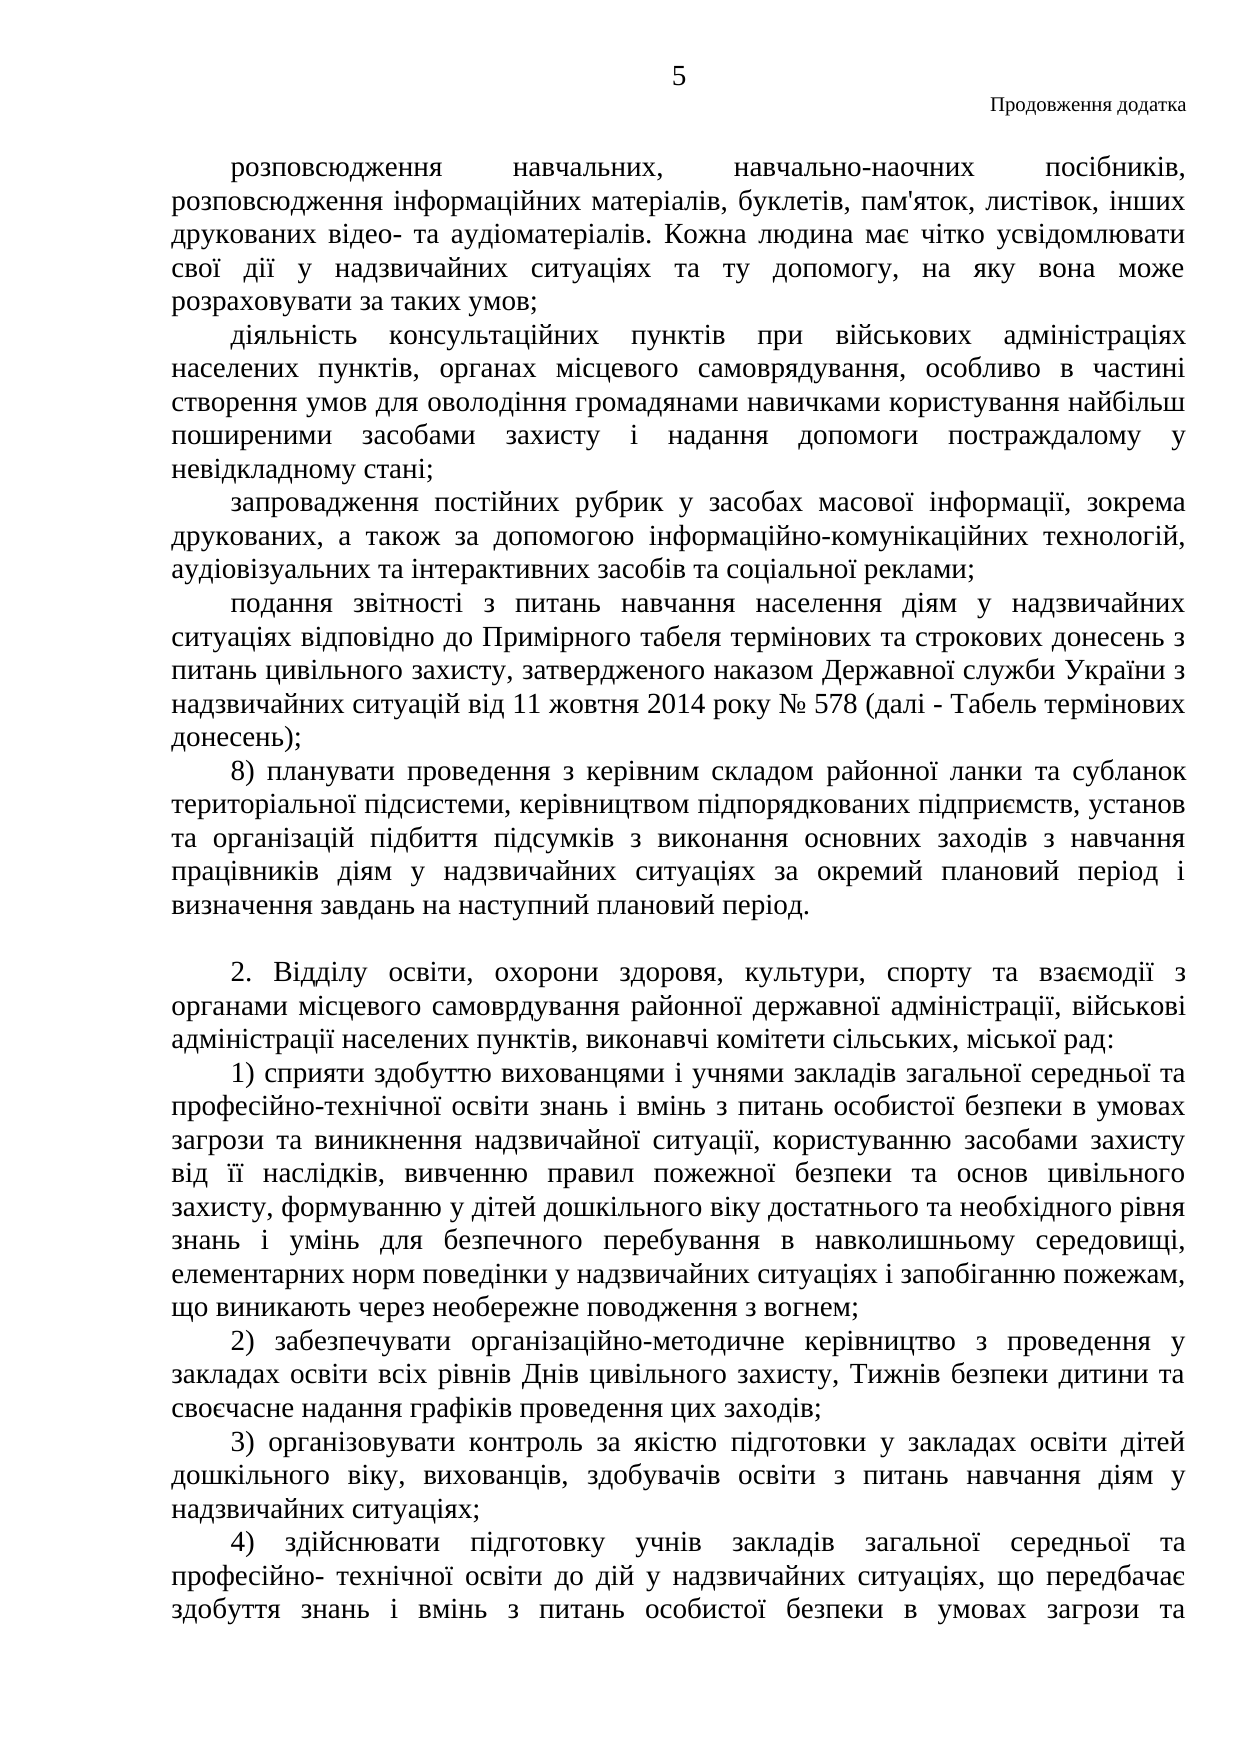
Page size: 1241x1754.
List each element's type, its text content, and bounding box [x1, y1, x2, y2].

text діяльність консультаційних пунктів при військових адміністраціях населених пунктів, органах місцевого самоврядування, особливо в частині створення умов для оволодіння громадянами навичками користування найбільш поширеними засобами захисту і надання допомоги постраждалому у невідкладному стані; [171, 317, 1186, 484]
text 2. Відділу освіти, охорони здоровя, культури, спорту та взаємодії з органами місцевого самоврдування районної державної адміністрації, військові адміністрації населених пунктів, виконавчі комітети сільських, міської рад: [171, 954, 1186, 1055]
text розповсюдження навчальних, навчально-наочних посібників, розповсюдження інформаційних матеріалів, буклетів, пам'яток, листівок, інших друкованих відео- та аудіоматеріалів. Кожна людина має чітко усвідомлювати свої дії у надзвичайних ситуаціях та ту допомогу, на яку вона може розраховувати за таких умов; [171, 149, 1186, 317]
text 1) сприяти здобуттю вихованцями і учнями закладів загальної середньої та професійно-технічної освіти знань і вмінь з питань особистої безпеки в умовах загрози та виникнення надзвичайної ситуації, користуванню засобами захисту від її наслідків, вивченню правил пожежної безпеки та основ цивільного захисту, формуванню у дітей дошкільного віку достатнього та необхідного рівня знань і умінь для безпечного перебування в навколишньому середовищі, елементарних норм поведінки у надзвичайних ситуаціях і запобіганню пожежам, що виникають через необережне поводження з вогнем; [171, 1055, 1186, 1323]
text 8) планувати проведення з керівним складом районної ланки та субланок територіальної підсистеми, керівництвом підпорядкованих підприємств, установ та організацій підбиття підсумків з виконання основних заходів з навчання працівників діям у надзвичайних ситуаціях за окремий плановий період і визначення завдань на наступний плановий період. [171, 753, 1186, 921]
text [171, 1524, 1186, 1625]
text запровадження постійних рубрик у засобах масової інформації, зокрема друкованих, а також за допомогою інформаційно-комунікаційних технологій, аудіовізуальних та інтерактивних засобів та соціальної реклами; [171, 484, 1186, 585]
text 3) організовувати контроль за якістю підготовки у закладах освіти дітей дошкільного віку, вихованців, здобувачів освіти з питань навчання діям у надзвичайних ситуаціях; [171, 1424, 1186, 1524]
text подання звітності з питань навчання населення діям у надзвичайних ситуаціях відповідно до Примірного табеля термінових та строкових донесень з питань цивільного захисту, затвердженого наказом Державної служби України з надзвичайних ситуацій від 11 жовтня 2014 року № 578 (далі - Табель термінових донесень); [171, 585, 1186, 753]
text 2) забезпечувати організаційно-методичне керівництво з проведення у закладах освіти всіх рівнів Днів цивільного захисту, Тижнів безпеки дитини та своєчасне надання графіків проведення цих заходів; [171, 1323, 1186, 1424]
